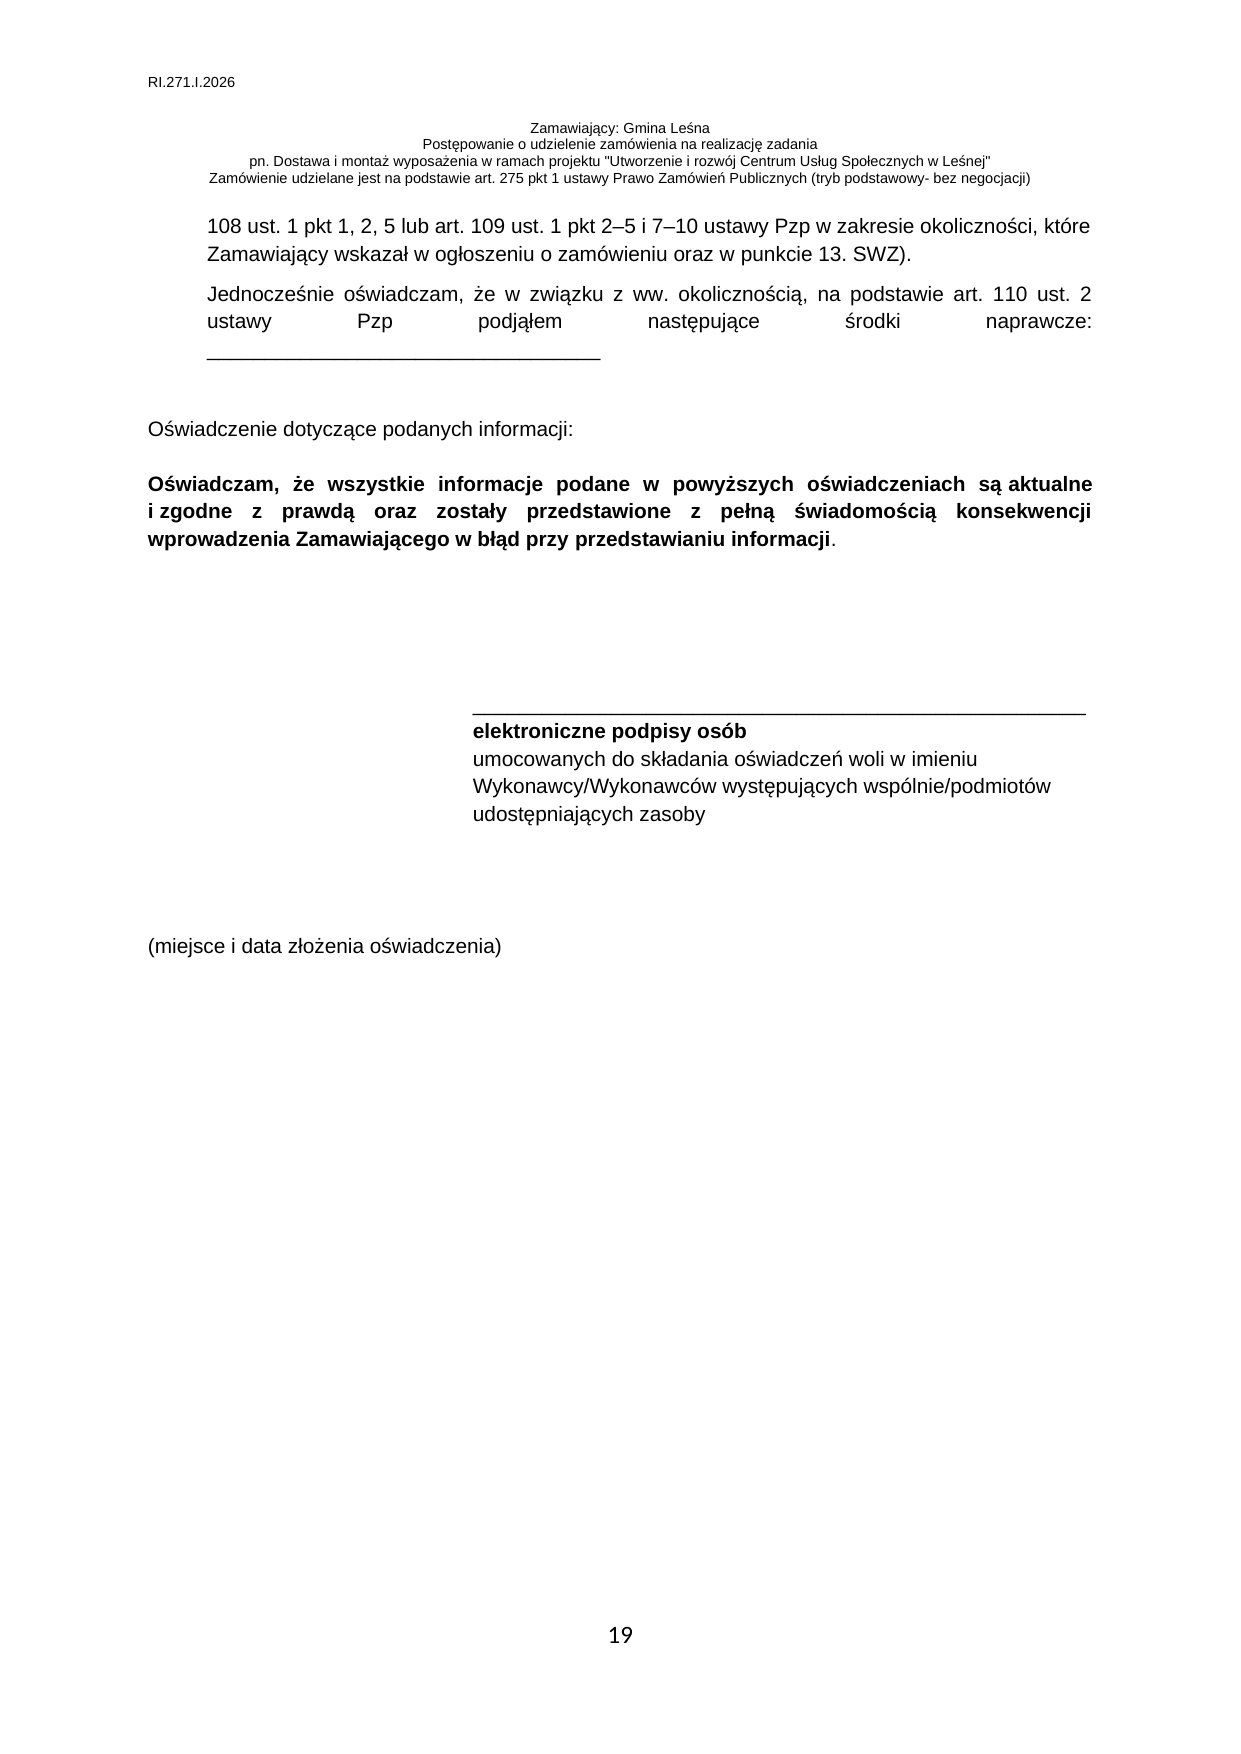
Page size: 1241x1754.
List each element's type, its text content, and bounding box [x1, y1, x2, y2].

text Oświadczam, że wszystkie informacje podane w powyższych oświadczeniach są aktualne i zgodne z prawdą oraz zostały przedstawione z pełną świadomością konsekwencji wprowadzenia Zamawiającego w błąd przy przedstawianiu informacji. [148, 472, 1093, 551]
text Jednocześnie oświadczam, że w związku z ww. okolicznością, na podstawie art. 110 ust. 2 ustawy Pzp podjąłem następujące środki naprawcze: __________________________________ [207, 282, 1093, 361]
text (miejsce i data złożenia oświadczenia) [148, 934, 1093, 958]
text elektroniczne podpisy osób umocowanych do składania oświadczeń woli w imieniu Wykonawcy/Wykonawców występujących wspólnie/podmiotów udostępniających zasoby [473, 719, 1093, 826]
text Oświadczenie dotyczące podanych informacji: [148, 417, 1093, 441]
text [148, 214, 1093, 266]
text _____________________________________________________ [473, 692, 1093, 716]
